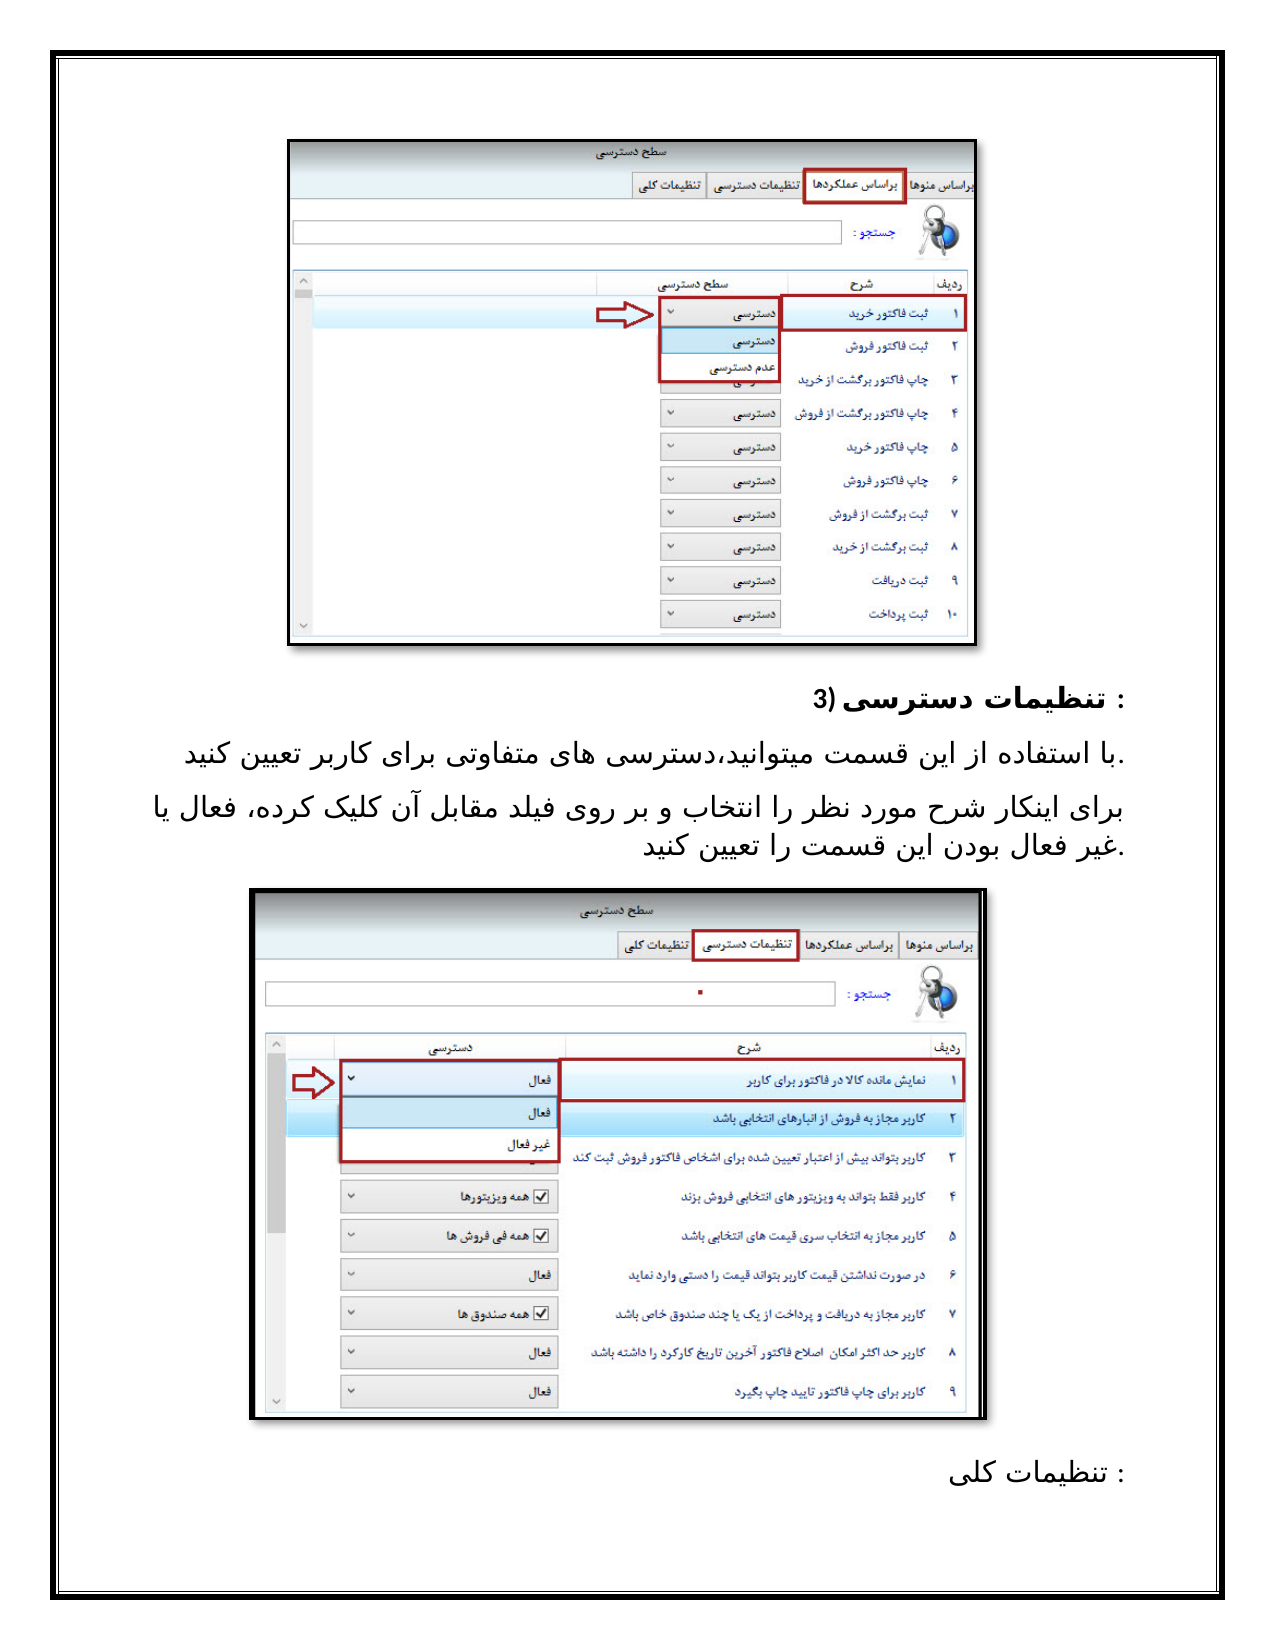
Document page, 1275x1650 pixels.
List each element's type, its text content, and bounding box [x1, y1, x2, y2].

picture [252, 891, 983, 1417]
text با استفاده از این قسمت میتوانید،دسترسی های متفاوتی برای کاربر تعیین کنید. [120, 735, 1124, 771]
text تنظیمات کلی : [120, 1454, 1124, 1490]
text برای اینکار شرح مورد نظر را انتخاب و بر روی فیلد مقابل آن کلیک کرده، فعال یا غیر فعال بودن این قسمت را تعیین کنید. [120, 790, 1124, 863]
picture [290, 142, 974, 643]
text 3) تنظیمات دسترسی : [120, 680, 1124, 716]
